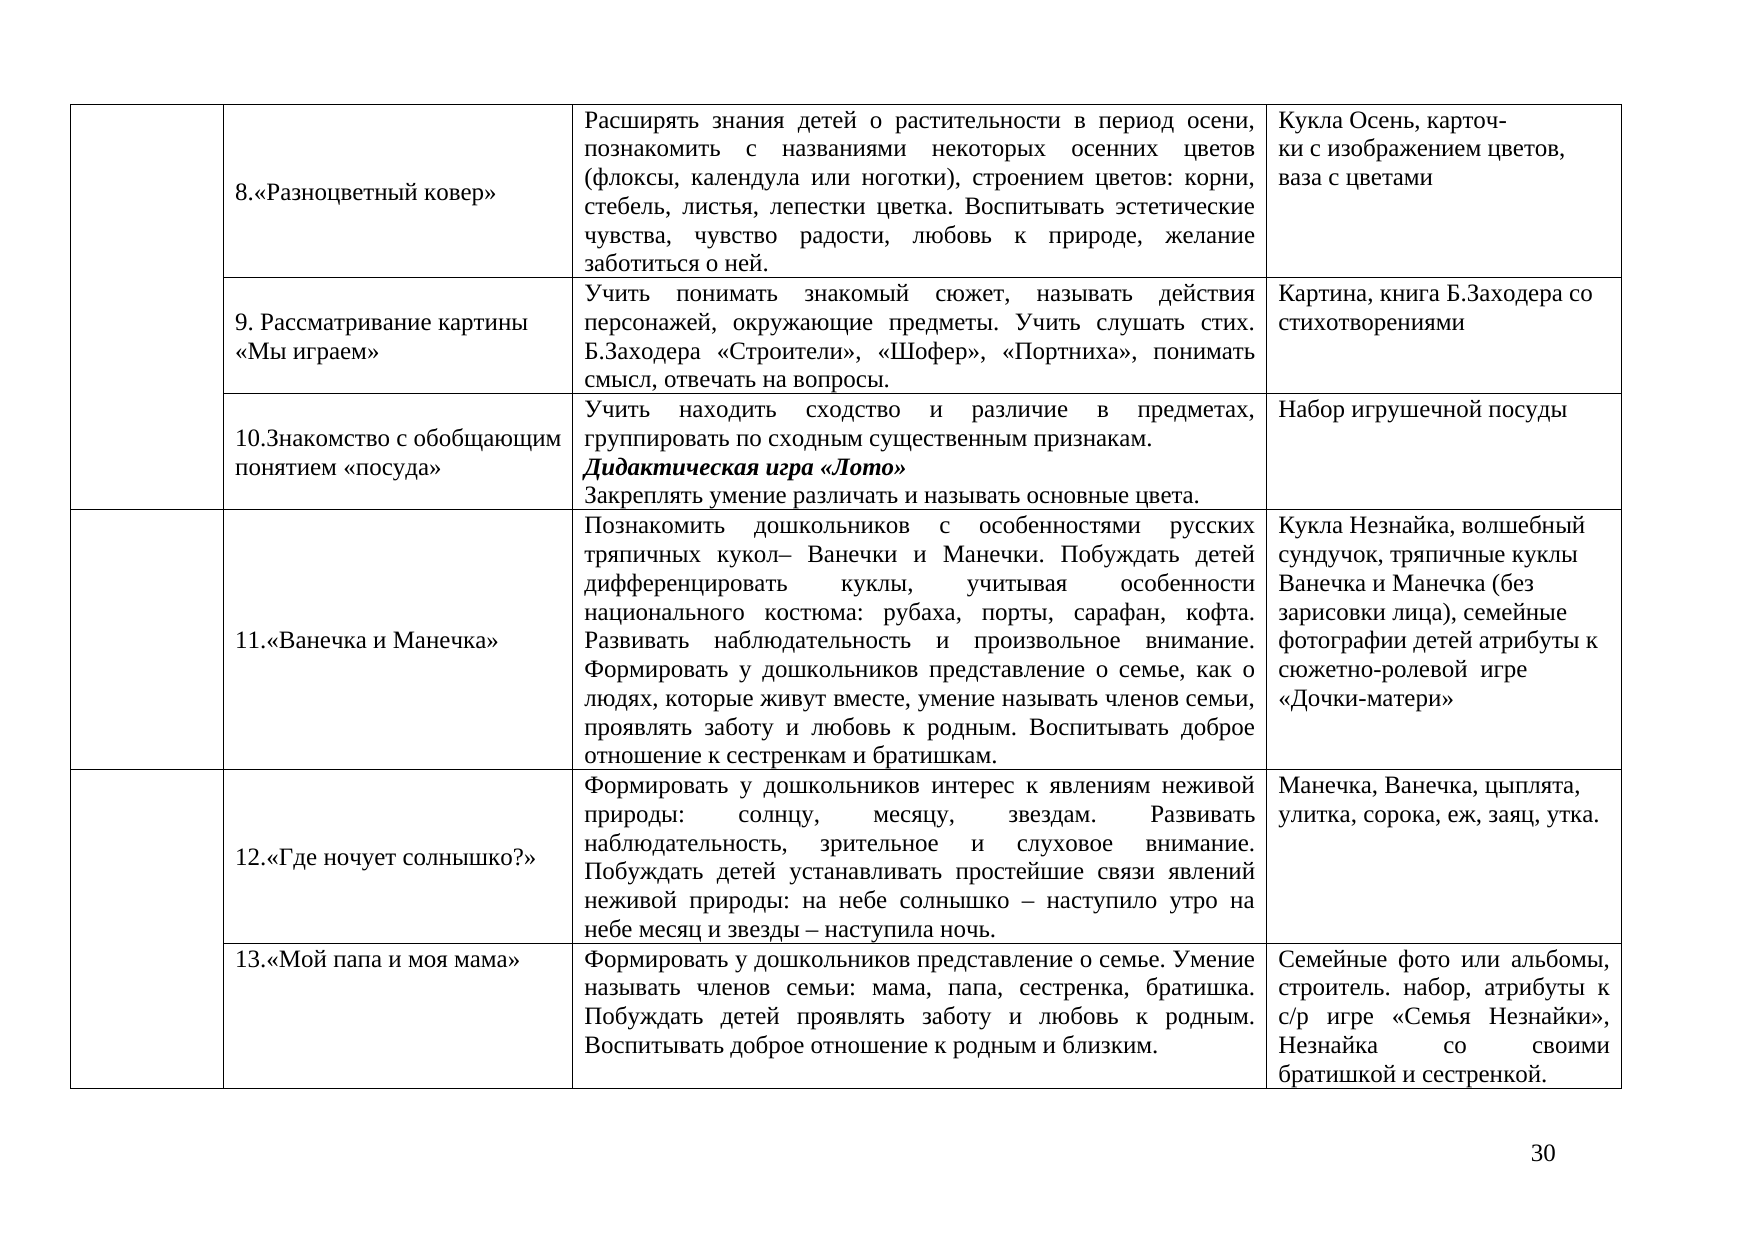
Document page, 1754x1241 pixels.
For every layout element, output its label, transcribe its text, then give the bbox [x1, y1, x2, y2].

table_cell 8.«Разноцветный ковер» [224, 105, 572, 277]
table_cell Кукла Незнайка, волшебный сундучок, тряпичные куклы Ванечка и Манечка (без зарисовки лица), семейные фотографии детей атрибуты к сюжетно-ролевой игре «Дочки-матери» [1267, 510, 1621, 769]
table_cell 11.«Ванечка и Манечка» [224, 510, 572, 769]
table_cell Расширять знания детей о растительности в период осени, познакомить с названиями некоторых осенних цветов (флоксы, календула или ноготки), строением цветов: корни, стебель, листья, лепестки цветка. Воспитывать эстетические чувства, чувство радости, любовь к природе, желание заботиться о ней. [573, 105, 1266, 277]
table_cell 13.«Мой папа и моя мама» [224, 944, 572, 1087]
table_cell Учить находить сходство и различие в предметах, группировать по сходным существенным признакам. Дидактическая игра «Лото» Закреплять умение различать и называть основные цвета. [573, 394, 1266, 509]
table_cell Картина, книга Б.Заходера со стихотворениями [1267, 278, 1621, 393]
table_cell [71, 770, 223, 1087]
table_cell Манечка, Ванечка, цыплята, улитка, сорока, еж, заяц, утка. [1267, 770, 1621, 943]
table_cell Познакомить дошкольников с особенностями русских тряпичных кукол– Ванечки и Манечки. Побуждать детей дифференцировать куклы, учитывая особенности национального костюма: рубаха, порты, сарафан, кофта. Развивать наблюдательность и произвольное внимание. Формировать у дошкольников представление о семье, как о людях, которые живут вместе, умение называть членов семьи, проявлять заботу и любовь к родным. Воспитывать доброе отношение к сестренкам и братишкам. [573, 510, 1266, 769]
table_cell Учить понимать знакомый сюжет, называть действия персонажей, окружающие предметы. Учить слушать стих. Б.Заходера «Строители», «Шофер», «Портниха», понимать смысл, отвечать на вопросы. [573, 278, 1266, 393]
table_cell Кукла Осень, карточ- ки с изображением цветов, ваза с цветами [1267, 105, 1621, 277]
table_cell 10.Знакомство с обобщающим понятием «посуда» [224, 394, 572, 509]
table_cell 9. Рассматривание картины «Мы играем» [224, 278, 572, 393]
table_cell [71, 510, 223, 769]
table_cell Формировать у дошкольников представление о семье. Умение называть членов семьи: мама, папа, сестренка, братишка. Побуждать детей проявлять заботу и любовь к родным. Воспитывать доброе отношение к родным и близким. [573, 944, 1266, 1087]
table_cell Формировать у дошкольников интерес к явлениям неживой природы: солнцу, месяцу, звездам. Развивать наблюдательность, зрительное и слуховое внимание. Побуждать детей устанавливать простейшие связи явлений неживой природы: на небе солнышко – наступило утро на небе месяц и звезды – наступила ночь. [573, 770, 1266, 943]
table_cell 12.«Где ночует солнышко?» [224, 770, 572, 943]
table_cell Набор игрушечной посуды [1267, 394, 1621, 509]
table_cell Семейные фото или альбомы, строитель. набор, атрибуты к с/р игре «Семья Незнайки», Незнайка со своими братишкой и сестренкой. [1267, 944, 1621, 1087]
